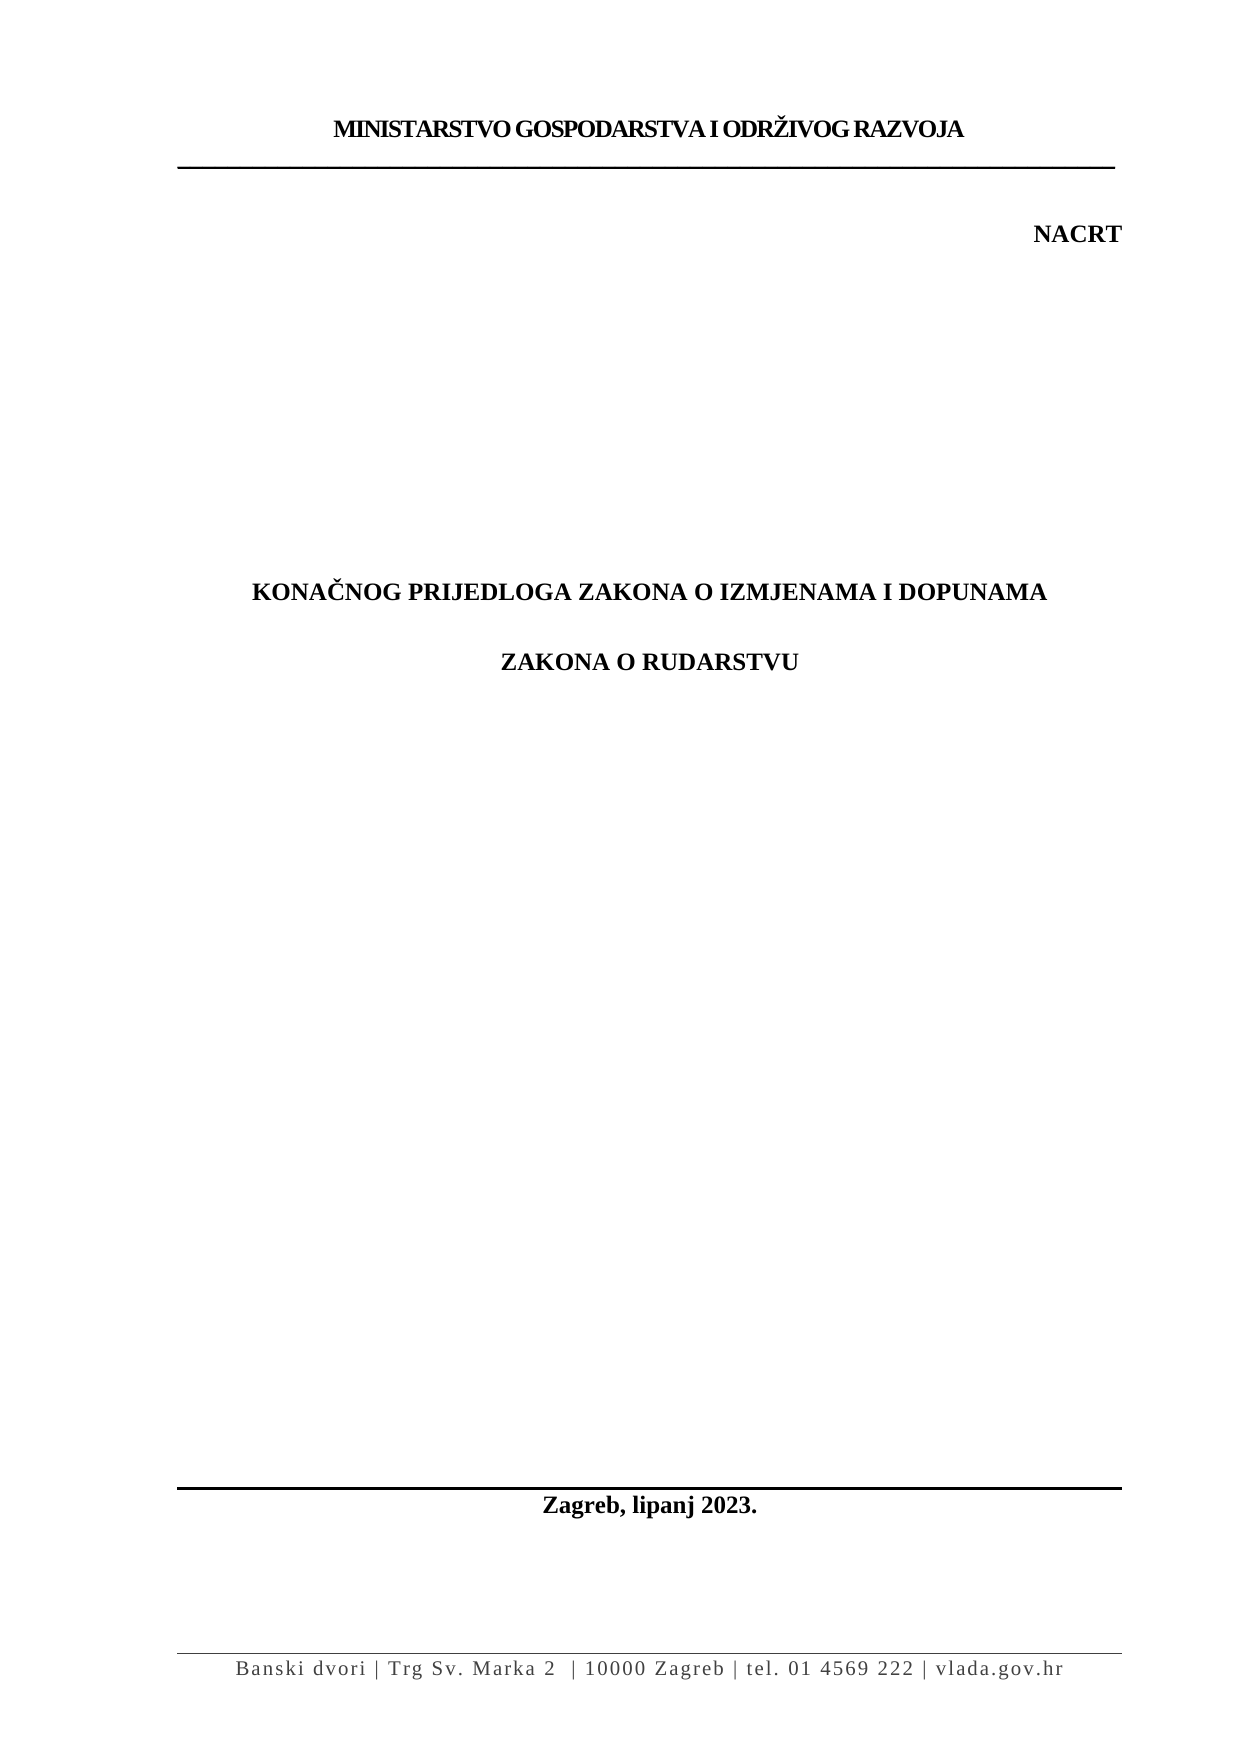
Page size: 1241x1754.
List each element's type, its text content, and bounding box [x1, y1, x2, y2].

text Zagreb, lipanj 2023. [177, 1490, 1122, 1519]
text NACRT [177, 219, 1122, 248]
text ___________________________________________________________________________ [177, 142, 1122, 171]
subtitle KONAČNOG PRIJEDLOGA ZAKONA O IZMJENAMA I DOPUNAMA [177, 577, 1122, 606]
title MINISTARSTVO GOSPODARSTVA I ODRŽIVOG RAZVOJA [177, 118, 1122, 142]
subtitle ZAKONA O RUDARSTVU [177, 647, 1122, 676]
